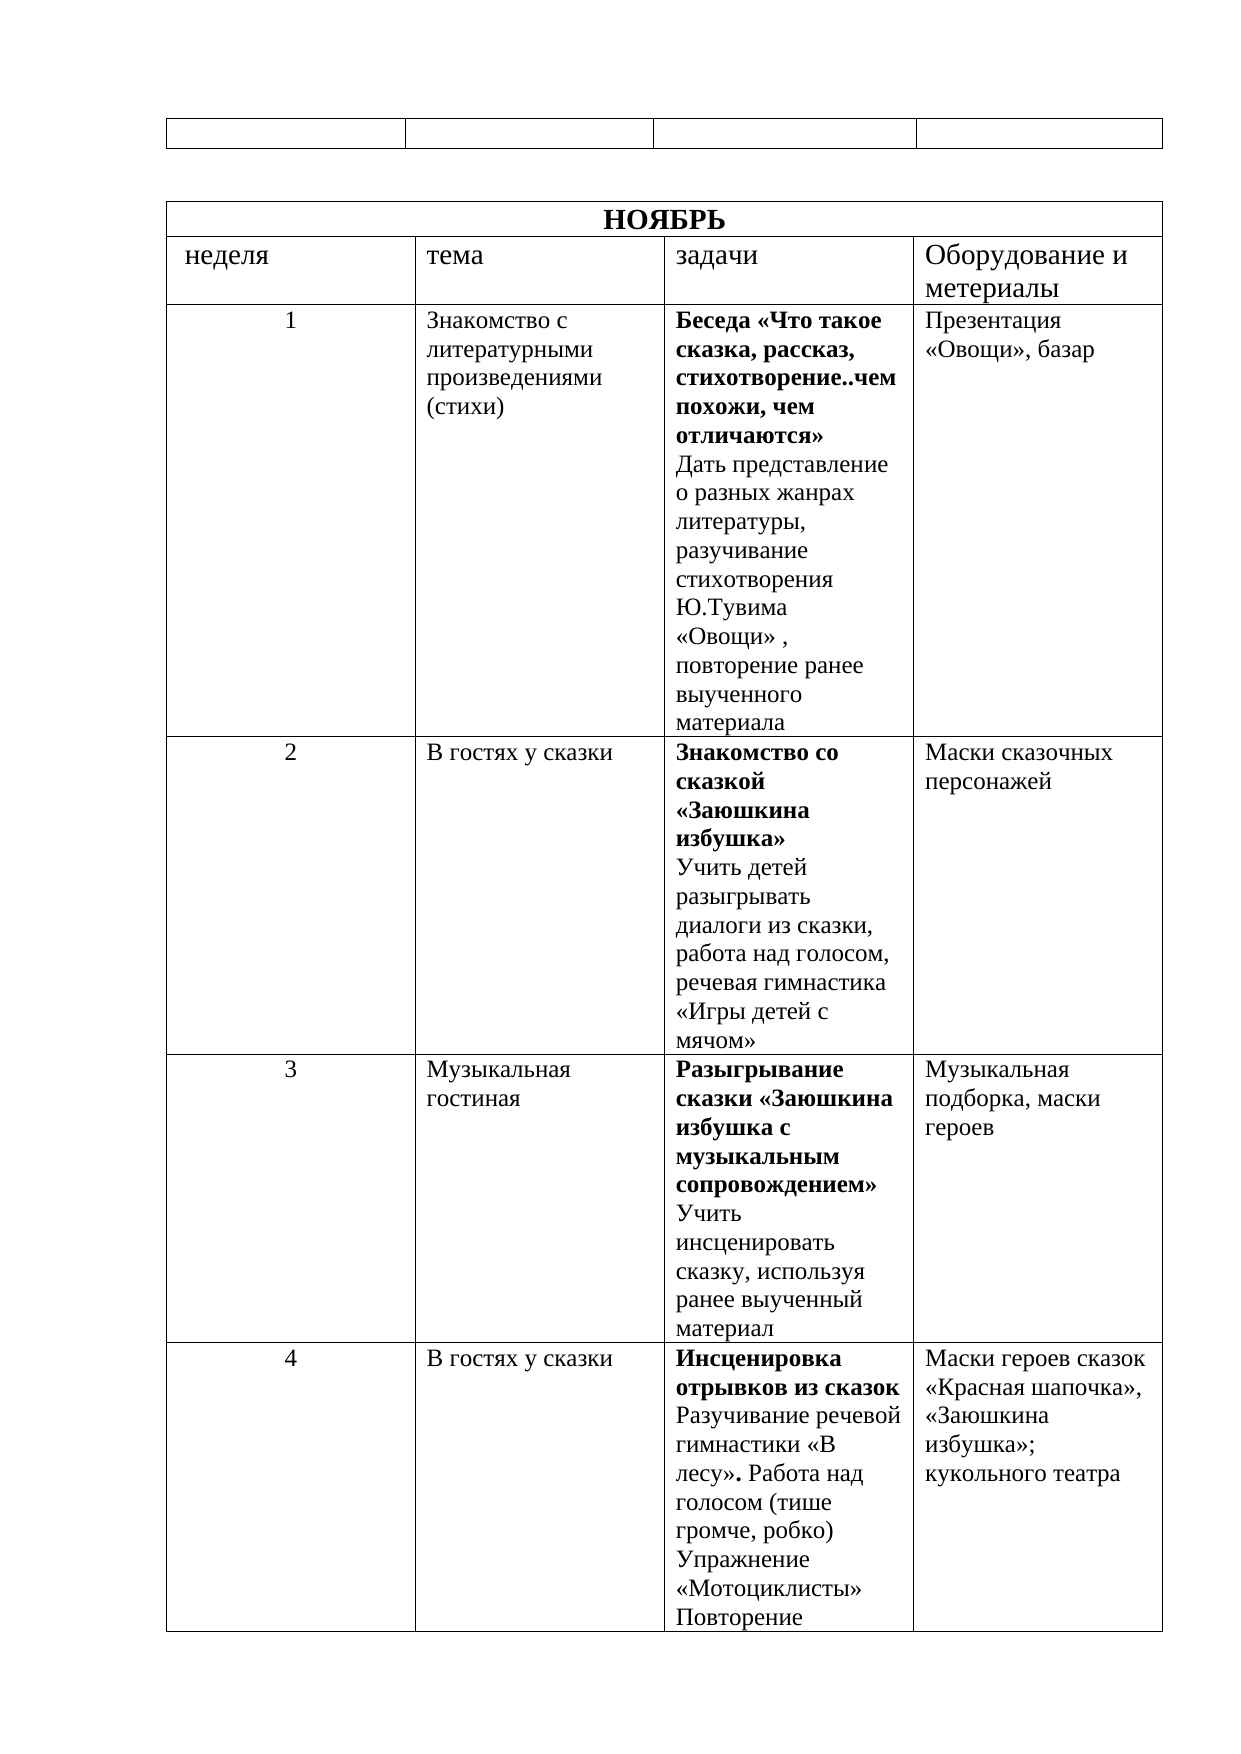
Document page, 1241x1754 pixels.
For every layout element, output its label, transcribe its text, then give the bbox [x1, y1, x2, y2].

table_cell Презентация «Овощи», базар [914, 305, 1162, 736]
table_cell тема [416, 237, 664, 304]
table_cell неделя [167, 237, 415, 304]
table_header НОЯБРЬ [167, 202, 1162, 236]
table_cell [406, 119, 653, 148]
table_cell 4 [167, 1343, 415, 1631]
table_cell Знакомство с литературными произведениями (стихи) [416, 305, 664, 736]
table_cell Оборудование и метериалы [914, 237, 1162, 304]
table_cell Разыгрывание сказки «Заюшкина избушка с музыкальным сопровождением» Учить инсценировать сказку, используя ранее выученный материал [665, 1055, 913, 1342]
table_cell Беседа «Что такое сказка, рассказ, стихотворение..чем похожи, чем отличаются» Дать представление о разных жанрах литературы, разучивание стихотворения Ю.Тувима «Овощи» , повторение ранее выученного материала [665, 305, 913, 736]
table_cell 4 [167, 119, 405, 148]
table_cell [917, 119, 1162, 148]
table_cell Музыкальная подборка, маски героев [914, 1055, 1162, 1342]
table_cell В гостях у сказки [416, 1343, 664, 1631]
table_cell 3 [167, 1055, 415, 1342]
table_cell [654, 119, 916, 148]
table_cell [665, 1343, 913, 1631]
table_cell Маски сказочных персонажей [914, 737, 1162, 1053]
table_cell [914, 1343, 1162, 1631]
table_cell Знакомство со сказкой «Заюшкина избушка» Учить детей разыгрывать диалоги из сказки, работа над голосом, речевая гимнастика «Игры детей с мячом» [665, 737, 913, 1053]
table_cell В гостях у сказки [416, 737, 664, 1053]
table_cell Музыкальная гостиная [416, 1055, 664, 1342]
table_cell 2 [167, 737, 415, 1053]
table_cell 1 [167, 305, 415, 736]
table_cell задачи [665, 237, 913, 304]
